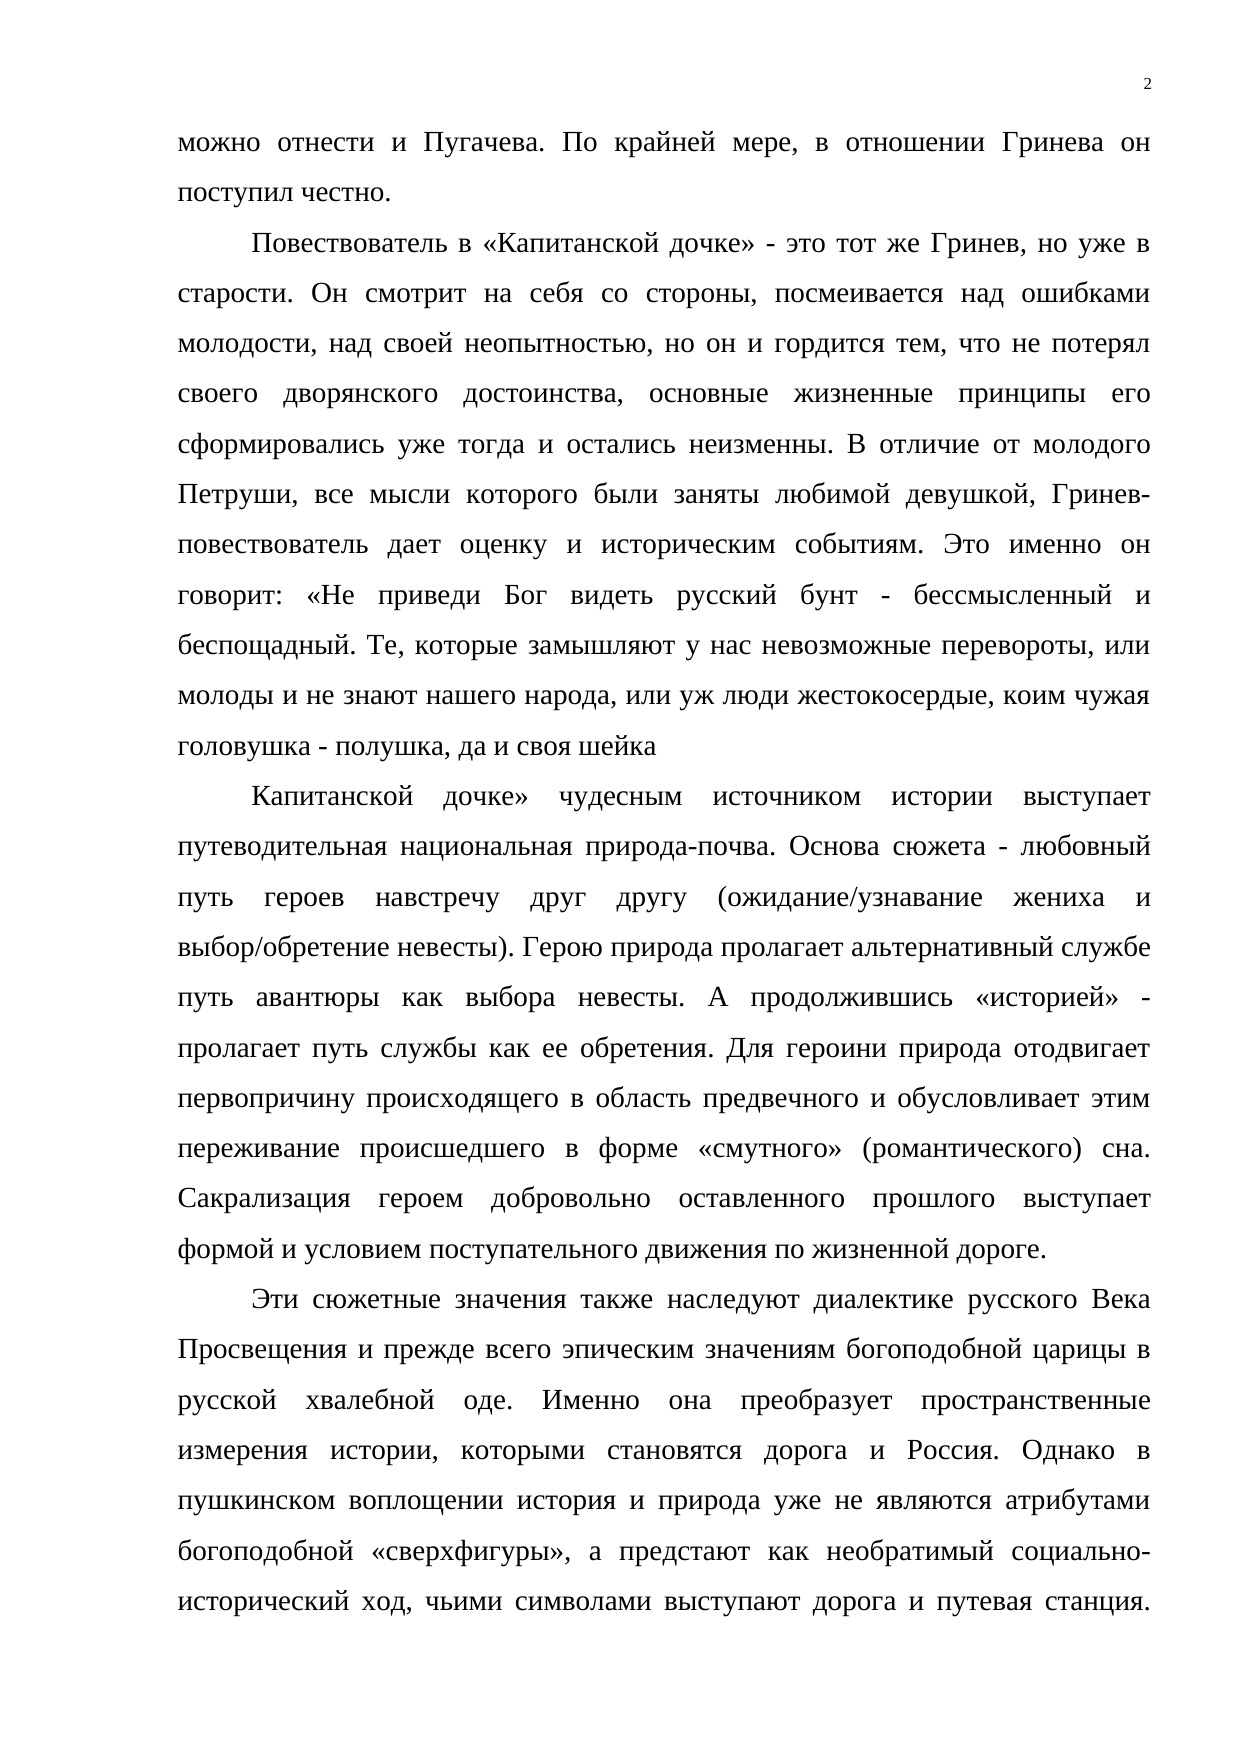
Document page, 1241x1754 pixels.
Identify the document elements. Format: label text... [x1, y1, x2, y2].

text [177, 1281, 1152, 1617]
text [177, 124, 1152, 208]
text Капитанской дочке» чудесным источником истории выступает путеводительная национальная природа-почва. Основа сюжета - любовный путь героев навстречу друг другу (ожидание/узнавание жениха и выбор/обретение невесты). Герою природа пролагает альтернативный службе путь авантюры как выбора невесты. А продолжившись «историей» - пролагает путь службы как ее обретения. Для героини природа отодвигает первопричину происходящего в область предвечного и обусловливает этим переживание происшедшего в форме «смутного» (романтического) сна. Сакрализация героем добровольно оставленного прошлого выступает формой и условием поступательного движения по жизненной дороге. [177, 778, 1152, 1264]
text Повествователь в «Капитанской дочке» - это тот же Гринев, но уже в старости. Он смотрит на себя со стороны, посмеивается над ошибками молодости, над своей неопытностью, но он и гордится тем, что не потерял своего дворянского достоинства, основные жизненные принципы его сформировались уже тогда и остались неизменны. В отличие от молодого Петруши, все мысли которого были заняты любимой девушкой, Гринев-повествователь дает оценку и историческим событиям. Это именно он говорит: «Не приведи Бог видеть русский бунт - бессмысленный и беспощадный. Те, которые замышляют у нас невозможные перевороты, или молоды и не знают нашего народа, или уж люди жестокосердые, коим чужая головушка - полушка, да и своя шейка [177, 225, 1152, 761]
